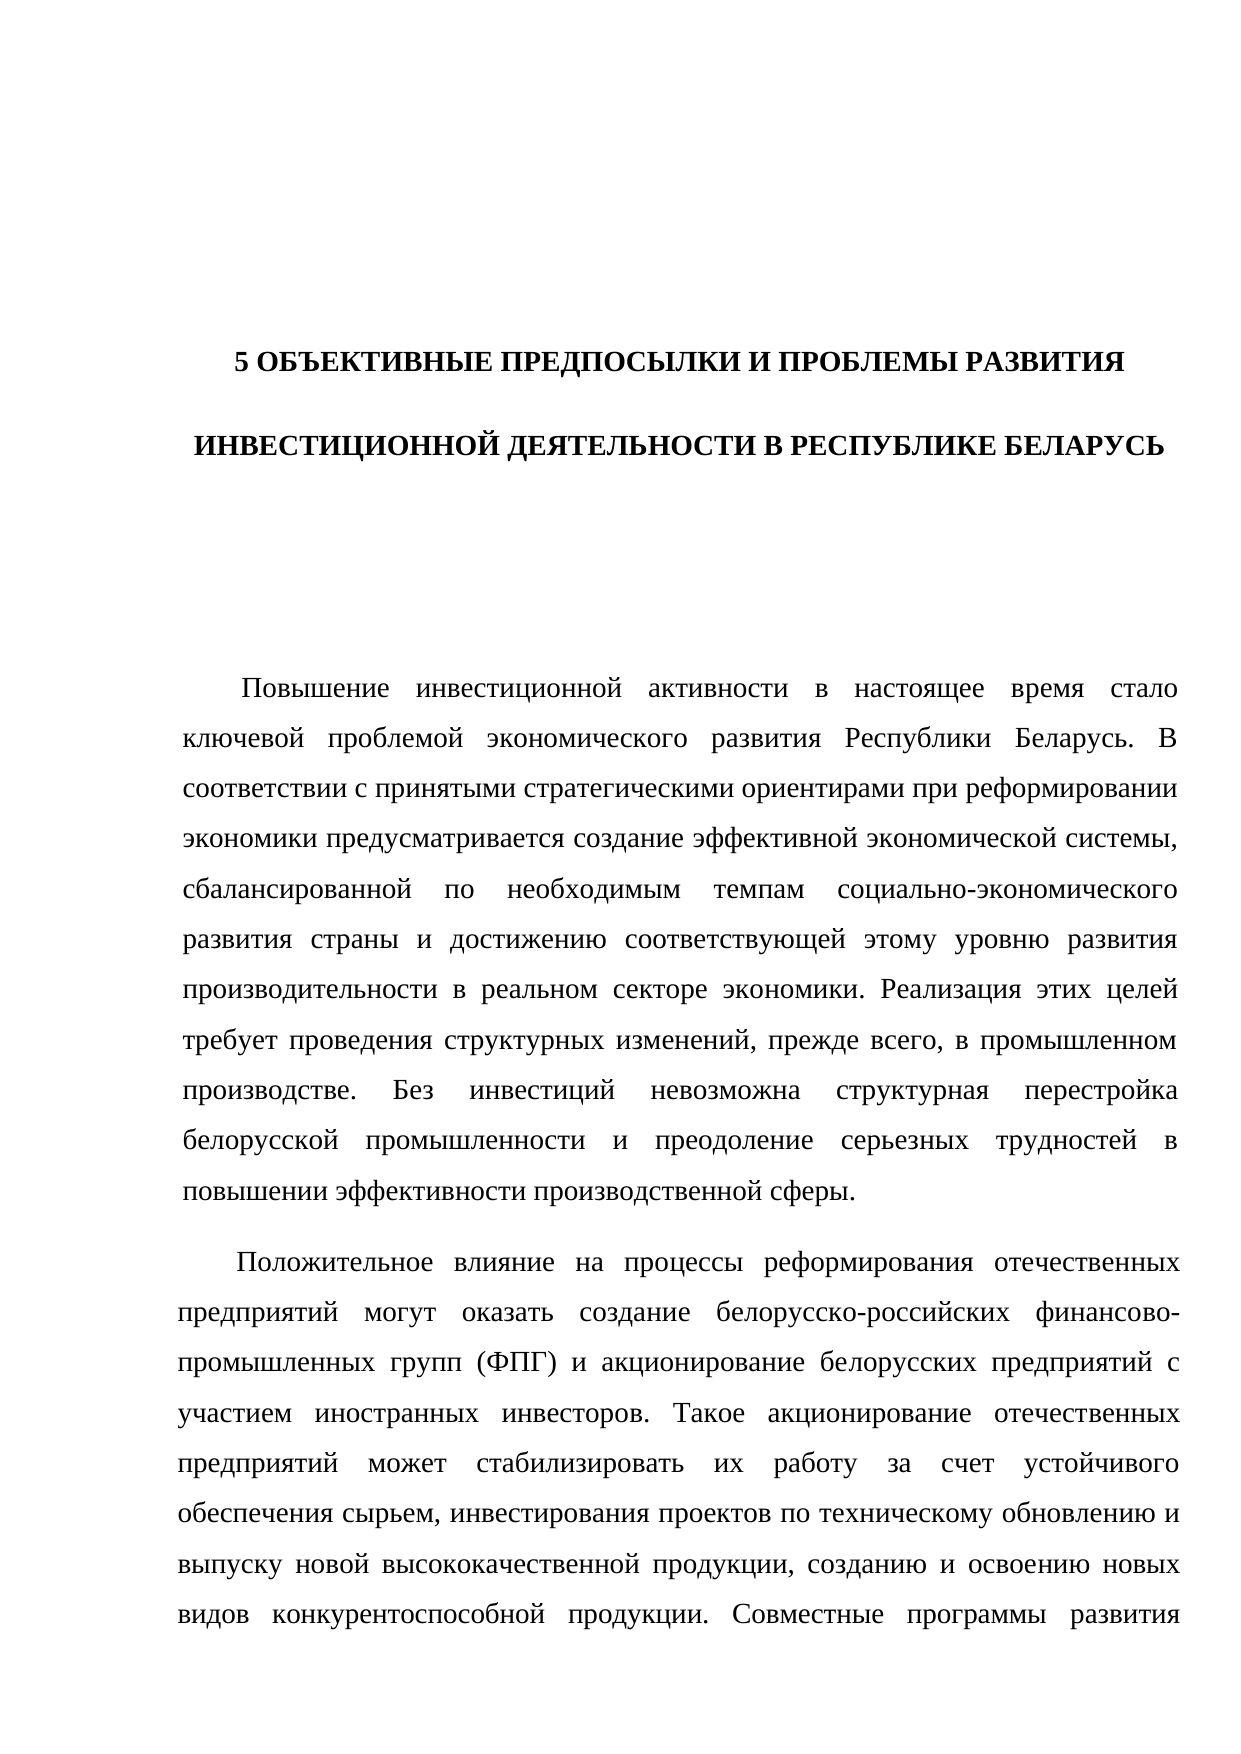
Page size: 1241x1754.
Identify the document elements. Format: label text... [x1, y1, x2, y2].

text 5 ОБЪЕКТИВНЫЕ ПРЕДПОСЫЛКИ И ПРОБЛЕМЫ РАЗВИТИЯ [178, 344, 1181, 378]
text ИНВЕСТИЦИОННОЙ ДЕЯТЕЛЬНОСТИ В РЕСПУБЛИКЕ БЕЛАРУСЬ [178, 428, 1181, 462]
text Повышение инвестиционной активности в настоящее время стало ключевой проблемой экономического развития Республики Беларусь. В соответствии с принятыми стратегическими ориентирами при реформировании экономики предусматривается создание эффективной экономической системы, сбалансированной по необходимым темпам социально-экономического развития страны и достижению соответствующей этому уровню развития производительности в реальном секторе экономики. Реализация этих целей требует проведения структурных изменений, прежде всего, в промышленном производстве. Без инвестиций невозможна структурная перестройка белорусской промышленности и преодоление серьезных трудностей в повышении эффективности производственной сферы. [182, 670, 1178, 1206]
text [177, 1244, 1180, 1630]
